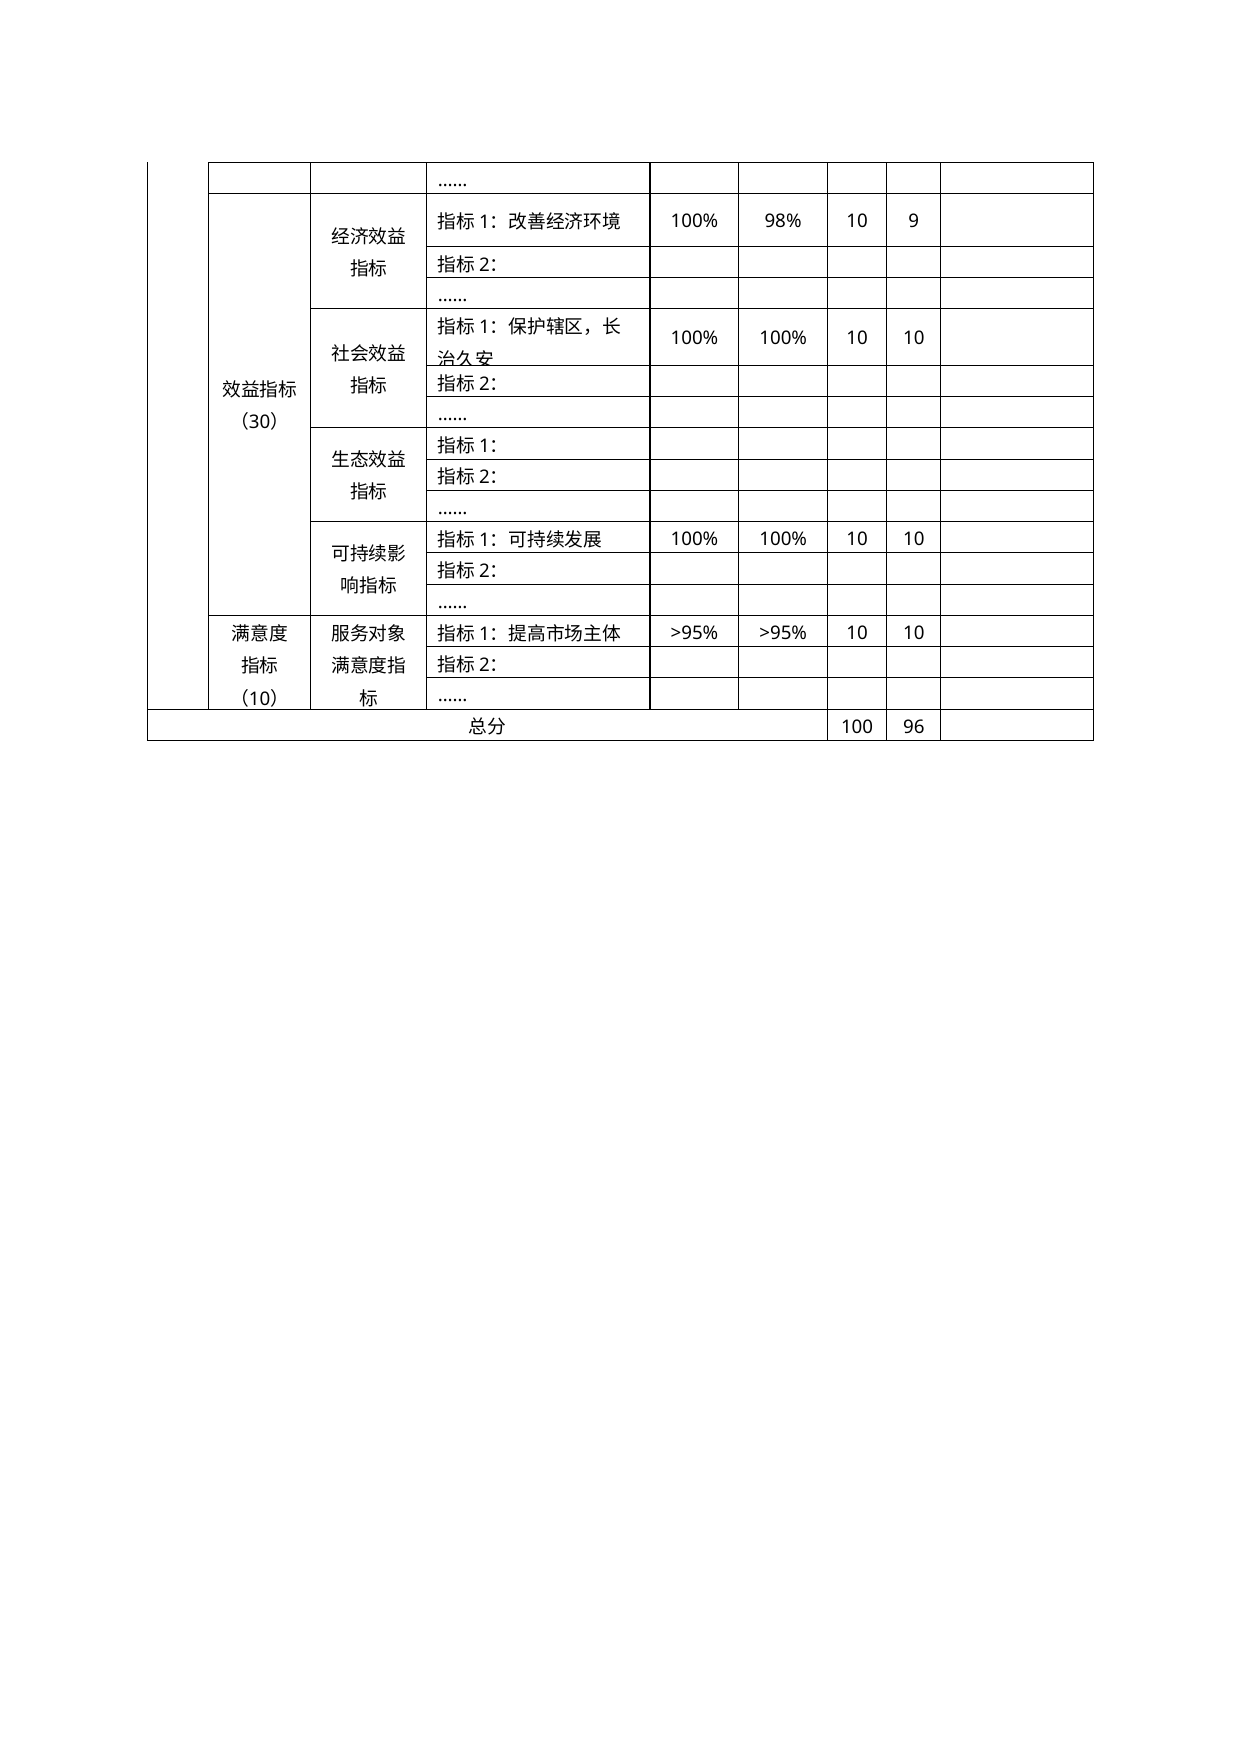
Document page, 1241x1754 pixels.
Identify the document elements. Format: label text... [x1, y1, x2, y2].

table_cell [651, 491, 738, 521]
table_cell [739, 678, 827, 708]
table_cell 指标1： [427, 428, 649, 458]
table_cell 总分 [148, 710, 827, 740]
table_cell [887, 163, 940, 193]
table_cell 9 [887, 194, 940, 246]
table_cell [941, 397, 1093, 427]
table_cell [828, 428, 886, 458]
table_cell 10 [828, 616, 886, 646]
table_cell [828, 553, 886, 583]
table_cell [651, 428, 738, 458]
table_cell [887, 585, 940, 615]
table_cell 10 [887, 616, 940, 646]
table_cell >95% [739, 616, 827, 646]
table_cell [941, 194, 1093, 246]
table_cell [887, 460, 940, 490]
table_cell [941, 710, 1093, 740]
table_cell [887, 278, 940, 308]
table_cell [828, 366, 886, 396]
table_cell [887, 397, 940, 427]
table_cell [941, 678, 1093, 708]
table_cell 指标2： [427, 366, 649, 396]
table_cell 指标2： [427, 460, 649, 490]
table_cell [651, 247, 738, 277]
table_cell 可持续影响指标 [311, 522, 426, 615]
table_cell [941, 247, 1093, 277]
table_cell [828, 278, 886, 308]
table_cell [828, 647, 886, 677]
table_cell 指标2： [427, 553, 649, 583]
table_cell [887, 491, 940, 521]
table_cell …… [427, 278, 649, 308]
table_cell [941, 428, 1093, 458]
table_cell [651, 678, 738, 708]
table_cell [739, 491, 827, 521]
table_cell [887, 647, 940, 677]
table_cell …… [427, 585, 649, 615]
table_cell [941, 553, 1093, 583]
table_cell [828, 460, 886, 490]
table_cell 生态效益 指标 [311, 428, 426, 521]
table_cell 指标1：可持续发展 [427, 522, 649, 552]
table_cell [941, 647, 1093, 677]
table_cell [739, 585, 827, 615]
table_cell 100% [651, 522, 738, 552]
table_cell 10 [828, 194, 886, 246]
table_cell [828, 397, 886, 427]
table_cell 经济效益 指标 [311, 194, 426, 308]
table_cell [941, 491, 1093, 521]
table_cell 效益指标 （30） [209, 194, 310, 615]
table_cell [941, 278, 1093, 308]
table_cell [651, 460, 738, 490]
table_cell [828, 491, 886, 521]
table_cell [739, 278, 827, 308]
table_cell [887, 247, 940, 277]
table_cell 100% [651, 309, 738, 365]
table_cell 社会效益 指标 [311, 309, 426, 427]
table_cell [651, 366, 738, 396]
table_cell [651, 397, 738, 427]
table_cell 100 [828, 710, 886, 740]
table_cell [941, 460, 1093, 490]
table_cell [739, 553, 827, 583]
table_cell …… [427, 491, 649, 521]
table_cell >95% [651, 616, 738, 646]
table_cell [941, 163, 1093, 193]
table_cell 10 [887, 309, 940, 365]
table_cell [941, 616, 1093, 646]
table_cell …… [427, 163, 649, 193]
table_cell [828, 678, 886, 708]
table_cell 服务对象满意度指标 [311, 616, 426, 708]
table_cell …… [427, 397, 649, 427]
table_cell 指标1：改善经济环境 [427, 194, 649, 246]
table_cell [651, 163, 738, 193]
table_cell 指标2： [427, 647, 649, 677]
table_cell [651, 553, 738, 583]
table_cell [828, 163, 886, 193]
table_cell 96 [887, 710, 940, 740]
table_cell 100% [739, 309, 827, 365]
table_cell [651, 278, 738, 308]
table_cell 指标1：保护辖区，长治久安 [427, 309, 649, 365]
table_cell 10 [828, 522, 886, 552]
table_cell 指标2： [427, 247, 649, 277]
table_cell 100% [739, 522, 827, 552]
table_cell [941, 366, 1093, 396]
table_cell 指标1：提高市场主体满意度 [427, 616, 649, 646]
table_cell [739, 163, 827, 193]
table_cell 10 [887, 522, 940, 552]
table_cell [651, 585, 738, 615]
table_cell [941, 309, 1093, 365]
table_cell [941, 585, 1093, 615]
table_cell [739, 460, 827, 490]
table_cell 满意度 指标 （10） [209, 616, 310, 708]
table_cell 98% [739, 194, 827, 246]
table_cell [828, 247, 886, 277]
table_cell [887, 366, 940, 396]
table_cell [941, 522, 1093, 552]
table_cell [828, 585, 886, 615]
table_cell [887, 553, 940, 583]
table_cell [739, 428, 827, 458]
table_cell 100% [651, 194, 738, 246]
table_cell [651, 647, 738, 677]
table_cell [739, 366, 827, 396]
table_cell [739, 647, 827, 677]
table_cell [887, 428, 940, 458]
table_cell [739, 247, 827, 277]
table_cell …… [427, 678, 649, 708]
table_cell [739, 397, 827, 427]
table_cell [887, 678, 940, 708]
table_cell 10 [828, 309, 886, 365]
